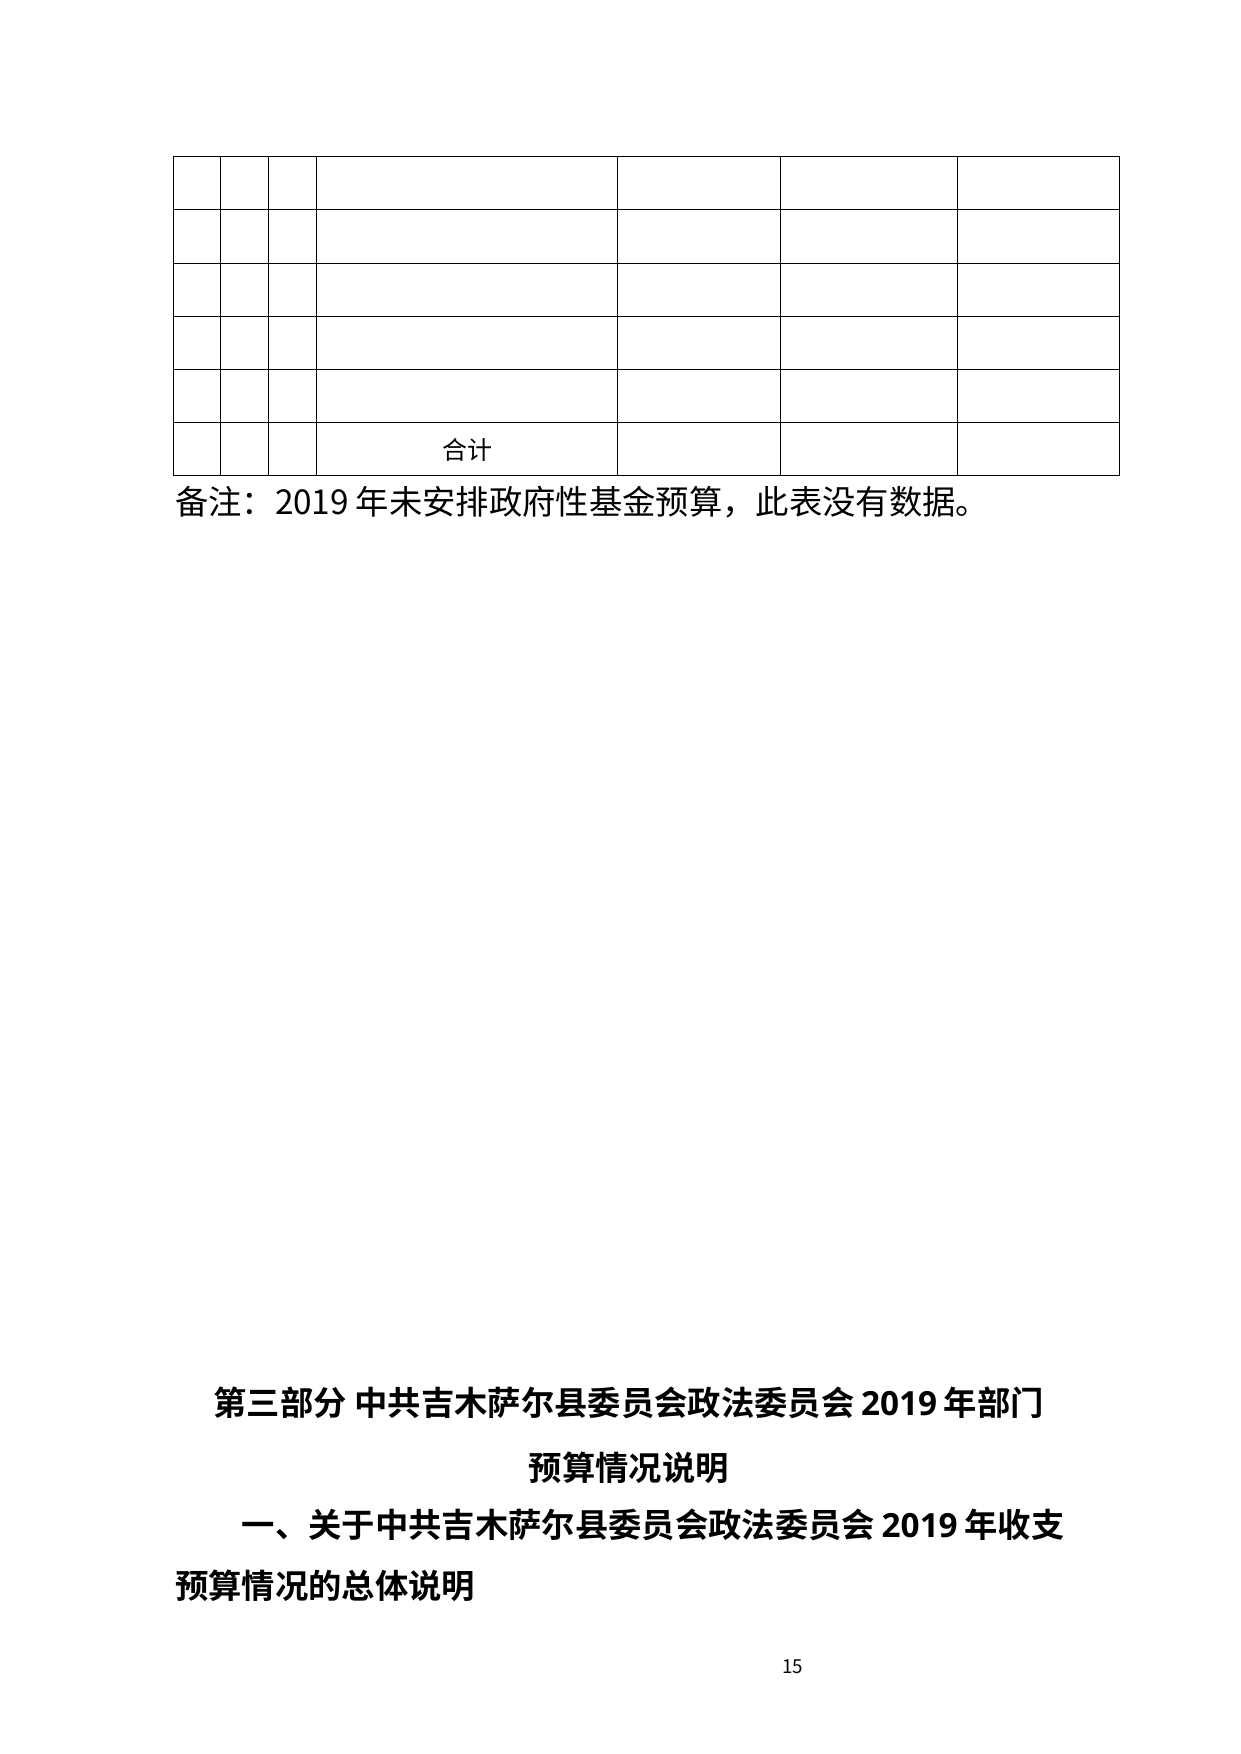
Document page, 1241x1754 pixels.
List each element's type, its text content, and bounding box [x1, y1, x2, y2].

table_cell [269, 264, 316, 316]
table_cell [958, 370, 1119, 422]
table_cell [618, 317, 780, 369]
table_cell [174, 423, 220, 475]
table_cell [174, 317, 220, 369]
table_cell [221, 317, 268, 369]
table_cell [174, 370, 220, 422]
table_cell [317, 370, 617, 422]
table_cell 合计 [317, 423, 617, 475]
table_cell [221, 264, 268, 316]
table_cell [174, 264, 220, 316]
table_cell [269, 370, 316, 422]
table_cell [958, 264, 1119, 316]
table_cell [317, 157, 617, 209]
table_cell [958, 157, 1119, 209]
table_cell [618, 210, 780, 262]
table_cell [618, 157, 780, 209]
table_cell [221, 157, 268, 209]
table_cell [317, 264, 617, 316]
table_cell [174, 210, 220, 262]
table_cell [781, 157, 957, 209]
table_cell [781, 264, 957, 316]
table_cell [221, 210, 268, 262]
table_cell [174, 157, 220, 209]
table_cell [269, 210, 316, 262]
table_cell [269, 317, 316, 369]
table_cell [958, 210, 1119, 262]
table_cell [618, 264, 780, 316]
table_cell [958, 317, 1119, 369]
table_cell [317, 317, 617, 369]
table_cell [781, 317, 957, 369]
table_cell [781, 370, 957, 422]
text 备注：2019年未安排政府性基金预算，此表没有数据。 [175, 476, 1082, 524]
table_cell [221, 423, 268, 475]
text 第三部分 中共吉木萨尔县委员会政法委员会2019年部门 [175, 1377, 1082, 1425]
table_cell [781, 423, 957, 475]
table_cell [269, 423, 316, 475]
table_cell [618, 370, 780, 422]
table_cell [317, 210, 617, 262]
text 一、关于中共吉木萨尔县委员会政法委员会2019年收支预算情况的总体说明 [175, 1489, 1082, 1610]
table_cell [781, 210, 957, 262]
table_cell [269, 157, 316, 209]
table_cell [958, 423, 1119, 475]
table_cell [618, 423, 780, 475]
table_cell [221, 370, 268, 422]
text 预算情况说明 [175, 1441, 1082, 1489]
